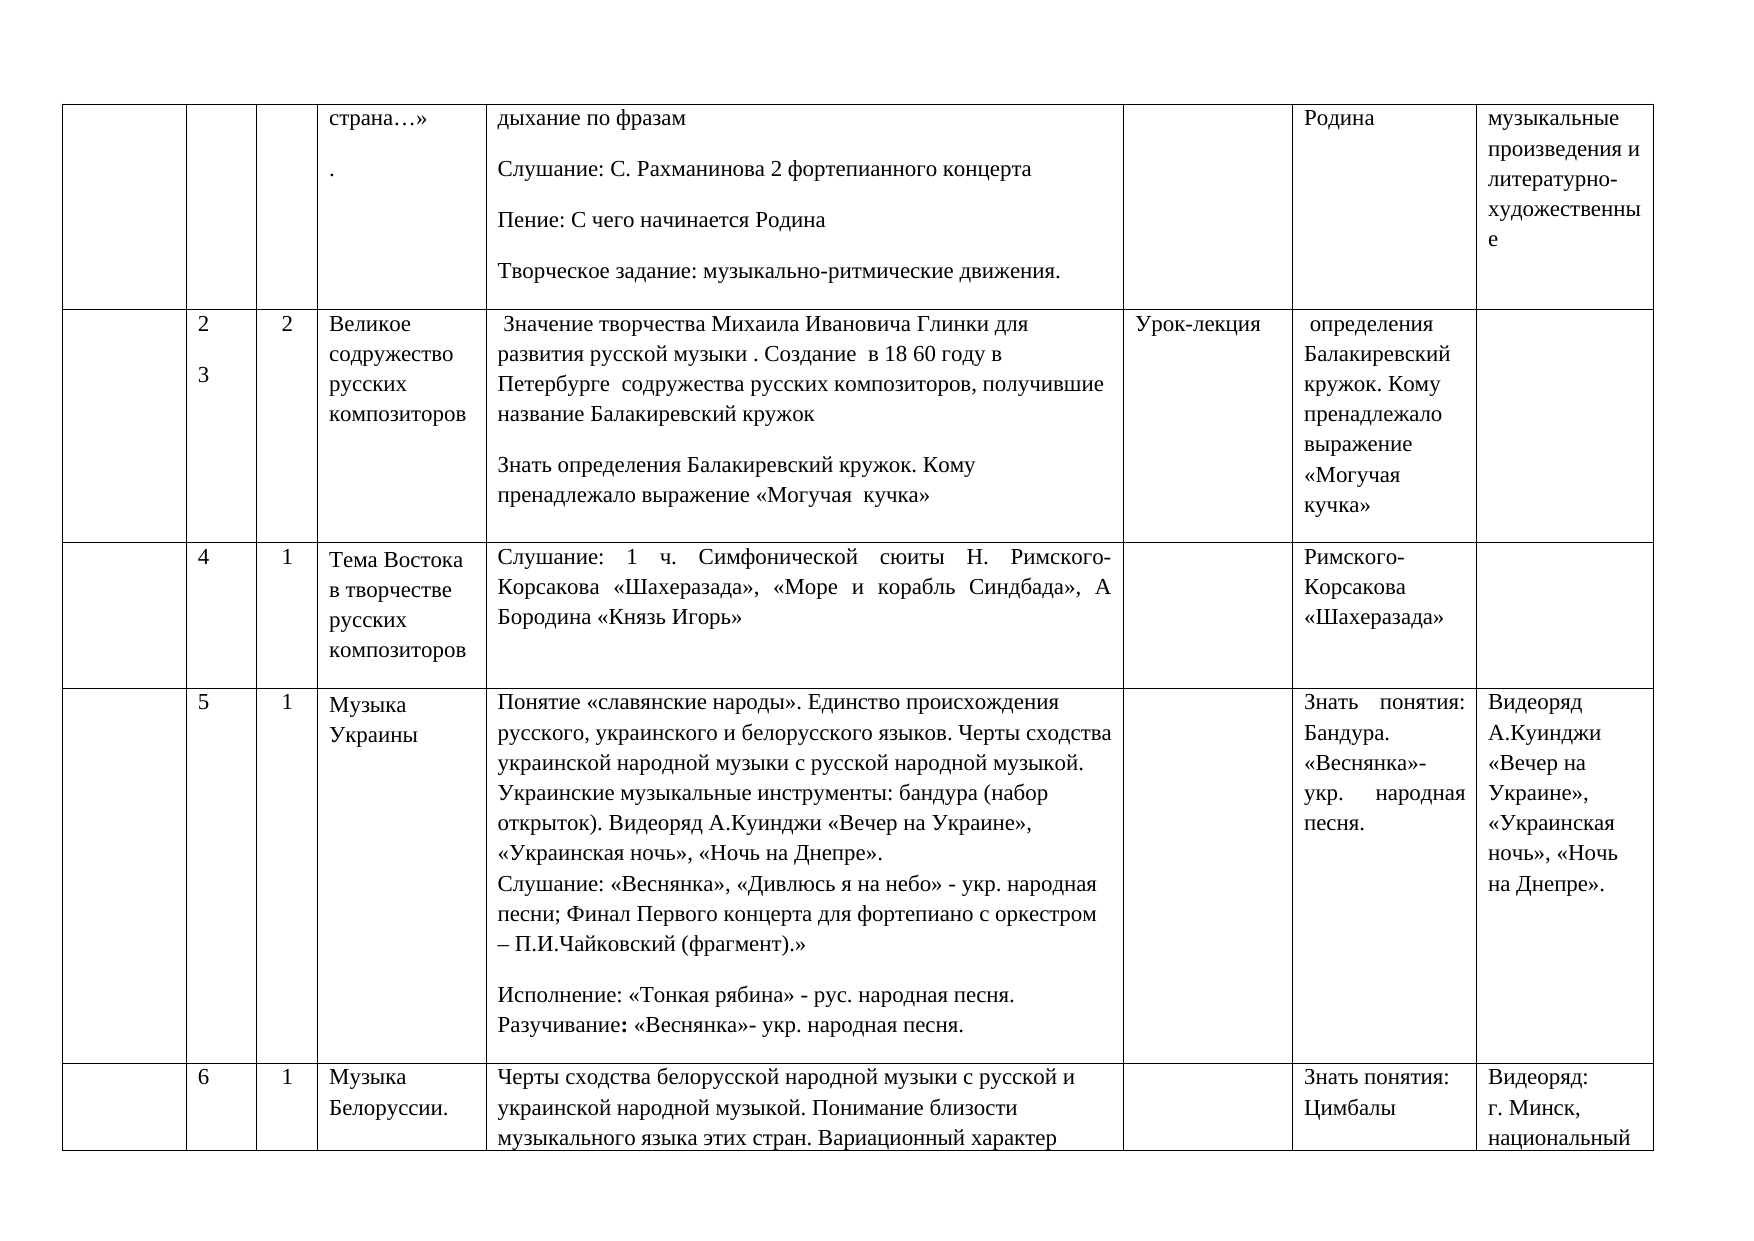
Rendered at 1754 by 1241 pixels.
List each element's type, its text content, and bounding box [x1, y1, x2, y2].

table_cell 1 [257, 543, 317, 687]
table_cell определения Балакиревский кружок. Кому пренадлежало выражение «Могучая кучка» [1293, 310, 1476, 542]
table_cell [63, 1064, 186, 1150]
table_cell 1 [257, 689, 317, 1062]
table_cell [63, 543, 186, 687]
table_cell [1293, 105, 1476, 309]
table_cell Музыка Белоруссии. [318, 1064, 486, 1150]
table_cell [63, 105, 186, 309]
table_cell Музыка Украины [318, 689, 486, 1062]
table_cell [1477, 1064, 1653, 1150]
table_cell Великое содружество русских композиторов [318, 310, 486, 542]
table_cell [487, 105, 1123, 309]
table_cell 2 3 [187, 310, 256, 542]
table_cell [1293, 1064, 1476, 1150]
table_cell Тема Востока в творчестве русских композиторов [318, 543, 486, 687]
table_cell Слушание: 1 ч. Симфонической сюиты Н. Римского-Корсакова «Шахеразада», «Море и корабль Синдбада», А Бородина «Князь Игорь» [487, 543, 1123, 687]
table_cell [1477, 543, 1653, 687]
table_cell [1124, 543, 1292, 687]
table_cell 2 [257, 310, 317, 542]
table_cell [63, 310, 186, 542]
table_cell Знать понятия: Бандура. «Веснянка»- укр. народная песня. [1293, 689, 1476, 1062]
table_cell Урок-лекция [1124, 310, 1292, 542]
table_cell Римского-Корсакова «Шахеразада» [1293, 543, 1476, 687]
table_cell 5 [187, 689, 256, 1062]
table_cell 4 [187, 543, 256, 687]
table_cell Значение творчества Михаила Ивановича Глинки для развития русской музыки . Создание в 18 60 году в Петербурге содружества русских композиторов, получившие название Балакиревский кружок Знать определения Балакиревский кружок. Кому пренадлежало выражение «Могучая кучка» [487, 310, 1123, 542]
table_cell 6 [187, 1064, 256, 1150]
table_cell [1124, 1064, 1292, 1150]
table_cell Понятие «славянские народы». Единство происхождения русского, украинского и белорусского языков. Черты сходства украинской народной музыки с русской народной музыкой. Украинские музыкальные инструменты: бандура (набор открыток). Видеоряд А.Куинджи «Вечер на Украине», «Украинская ночь», «Ночь на Днепре». Слушание: «Веснянка», «Дивлюсь я на небо» - укр. народная песни; Финал Первого концерта для фортепиано с оркестром – П.И.Чайковский (фрагмент).» Исполнение: «Тонкая рябина» - рус. народная песня. Разучивание: «Веснянка»- укр. народная песня. [487, 689, 1123, 1062]
table_cell Видеоряд А.Куинджи «Вечер на Украине», «Украинская ночь», «Ночь на Днепре». [1477, 689, 1653, 1062]
table_cell [1124, 689, 1292, 1062]
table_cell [318, 105, 486, 309]
table_cell [63, 689, 186, 1062]
table_cell [1477, 310, 1653, 542]
table_cell 1 [257, 105, 317, 309]
table_cell 1 [187, 105, 256, 309]
table_cell [1124, 105, 1292, 309]
table_cell 1 [257, 1064, 317, 1150]
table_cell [487, 1064, 1123, 1150]
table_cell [1477, 105, 1653, 309]
